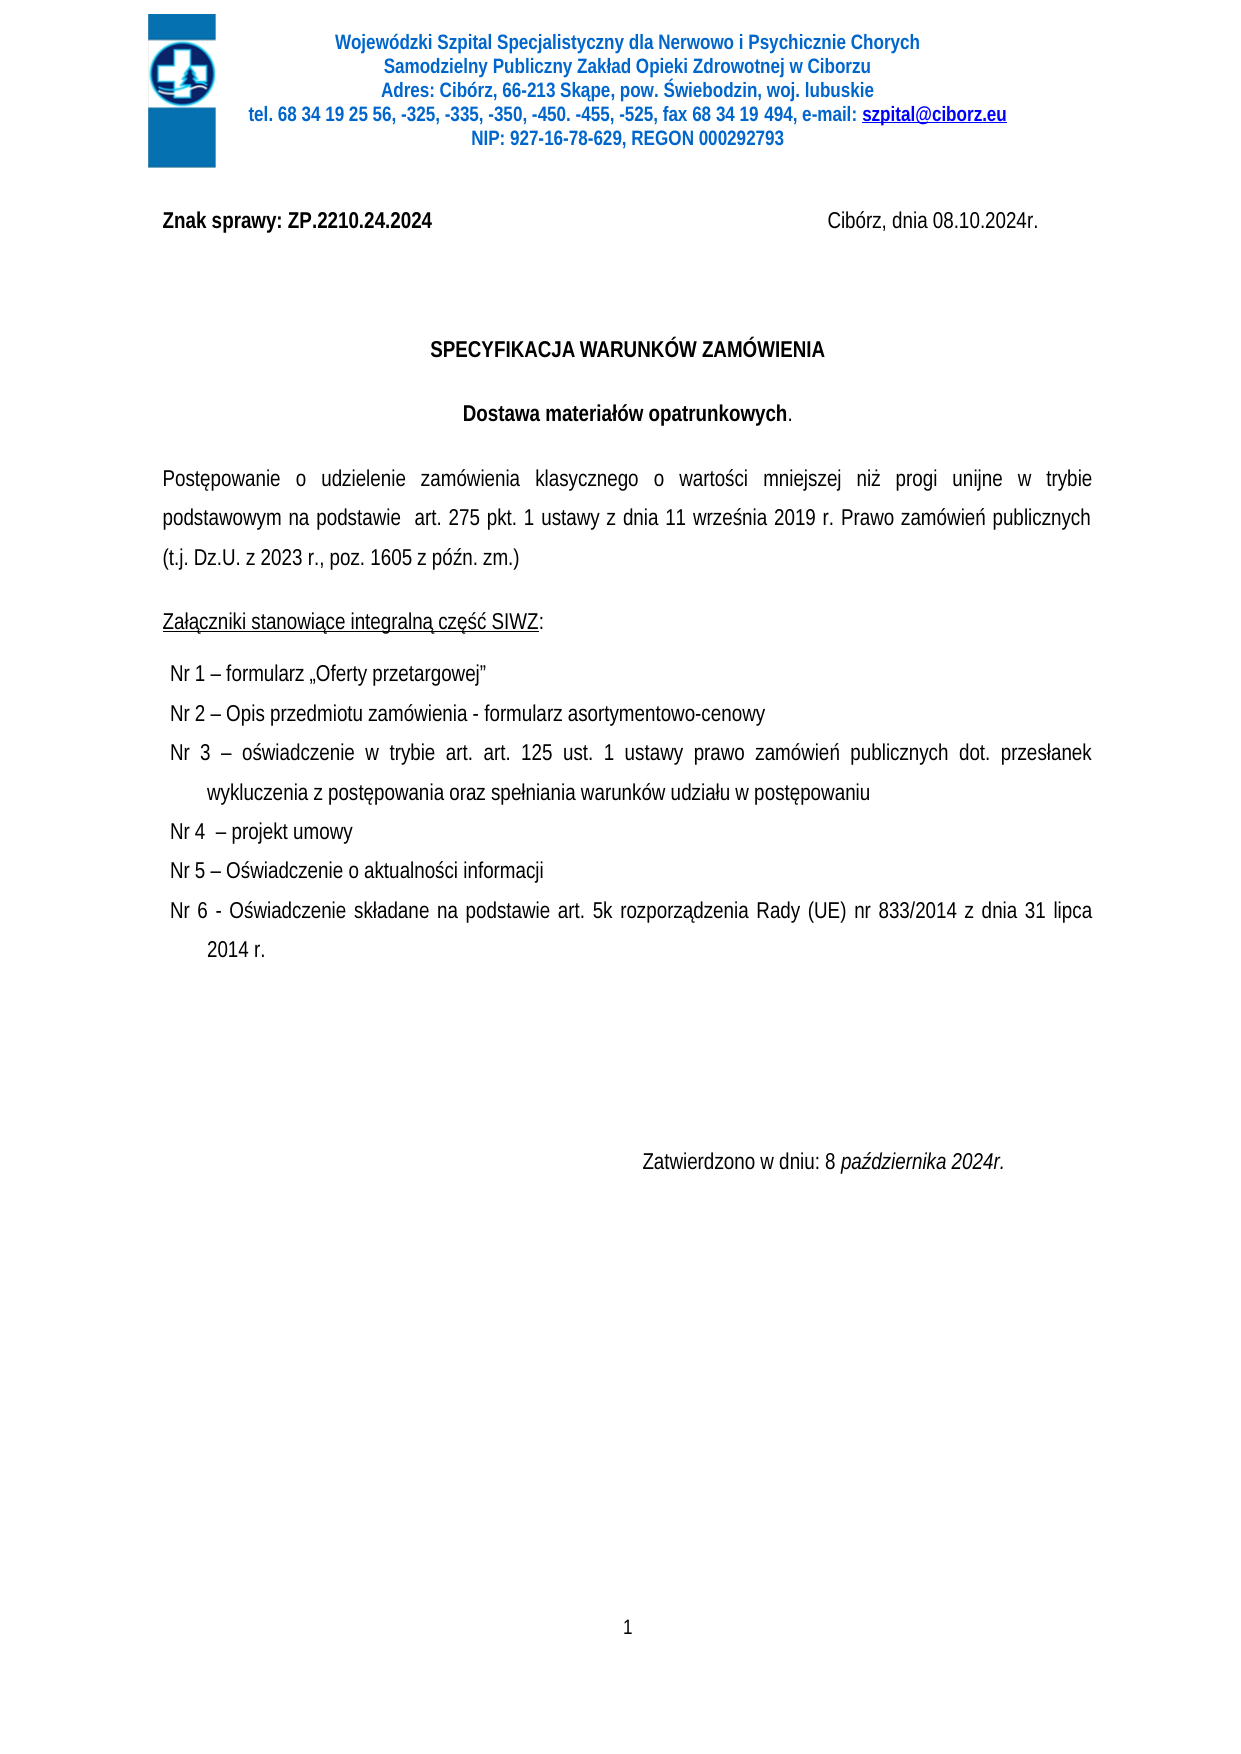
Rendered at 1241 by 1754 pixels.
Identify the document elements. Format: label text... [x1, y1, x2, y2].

text Nr – Oświadczenie o aktualności informacji [170, 857, 1093, 884]
text Nr 1 – formularz „Oferty przetargowej” [170, 660, 1093, 686]
text Załączniki stanowiące integralną część SIWZ: [162, 608, 1093, 634]
text Nr 2 – Opis przedmiotu zamówienia - formularz asortymentowo-cenowy [170, 699, 1093, 726]
text . [162, 400, 1093, 426]
text Nr - Oświadczenie składane na podstawie art. 5k rozporządzenia Rady (UE) nr 833/2014 z dnia 31 lipca 2014 r. [170, 897, 1093, 963]
text Nr 4 – projekt umowy [170, 818, 1093, 844]
text SPECYFIKACJA WARUNKÓW ZAMÓWIENIA [162, 336, 1093, 362]
text Znak sprawy: ZP.2210..202 Cibórz, dnia 0..202r. [162, 207, 1093, 233]
text Postępowanie o udzielenie zamówienia klasycznego o wartości mniejszej niż progi unijne w trybie podstawowym na podstawie art. 275 pkt. 1 ustawy z dnia 11 września 2019 r. Prawo zamówień publicznych (t.j. Dz.U. z 2023 r., poz. 1605 z późn. zm.) [162, 464, 1093, 570]
text Nr 3 – oświadczenie w trybie art. art. 125 ust. 1 ustawy prawo zamówień publicznych dot. przesłanek wykluczenia z postępowania oraz spełniania warunków udziału w postępowaniu [170, 739, 1093, 805]
picture [146, 14, 216, 169]
text Zatwierdzono w dniu: 202r. [642, 1148, 1093, 1174]
